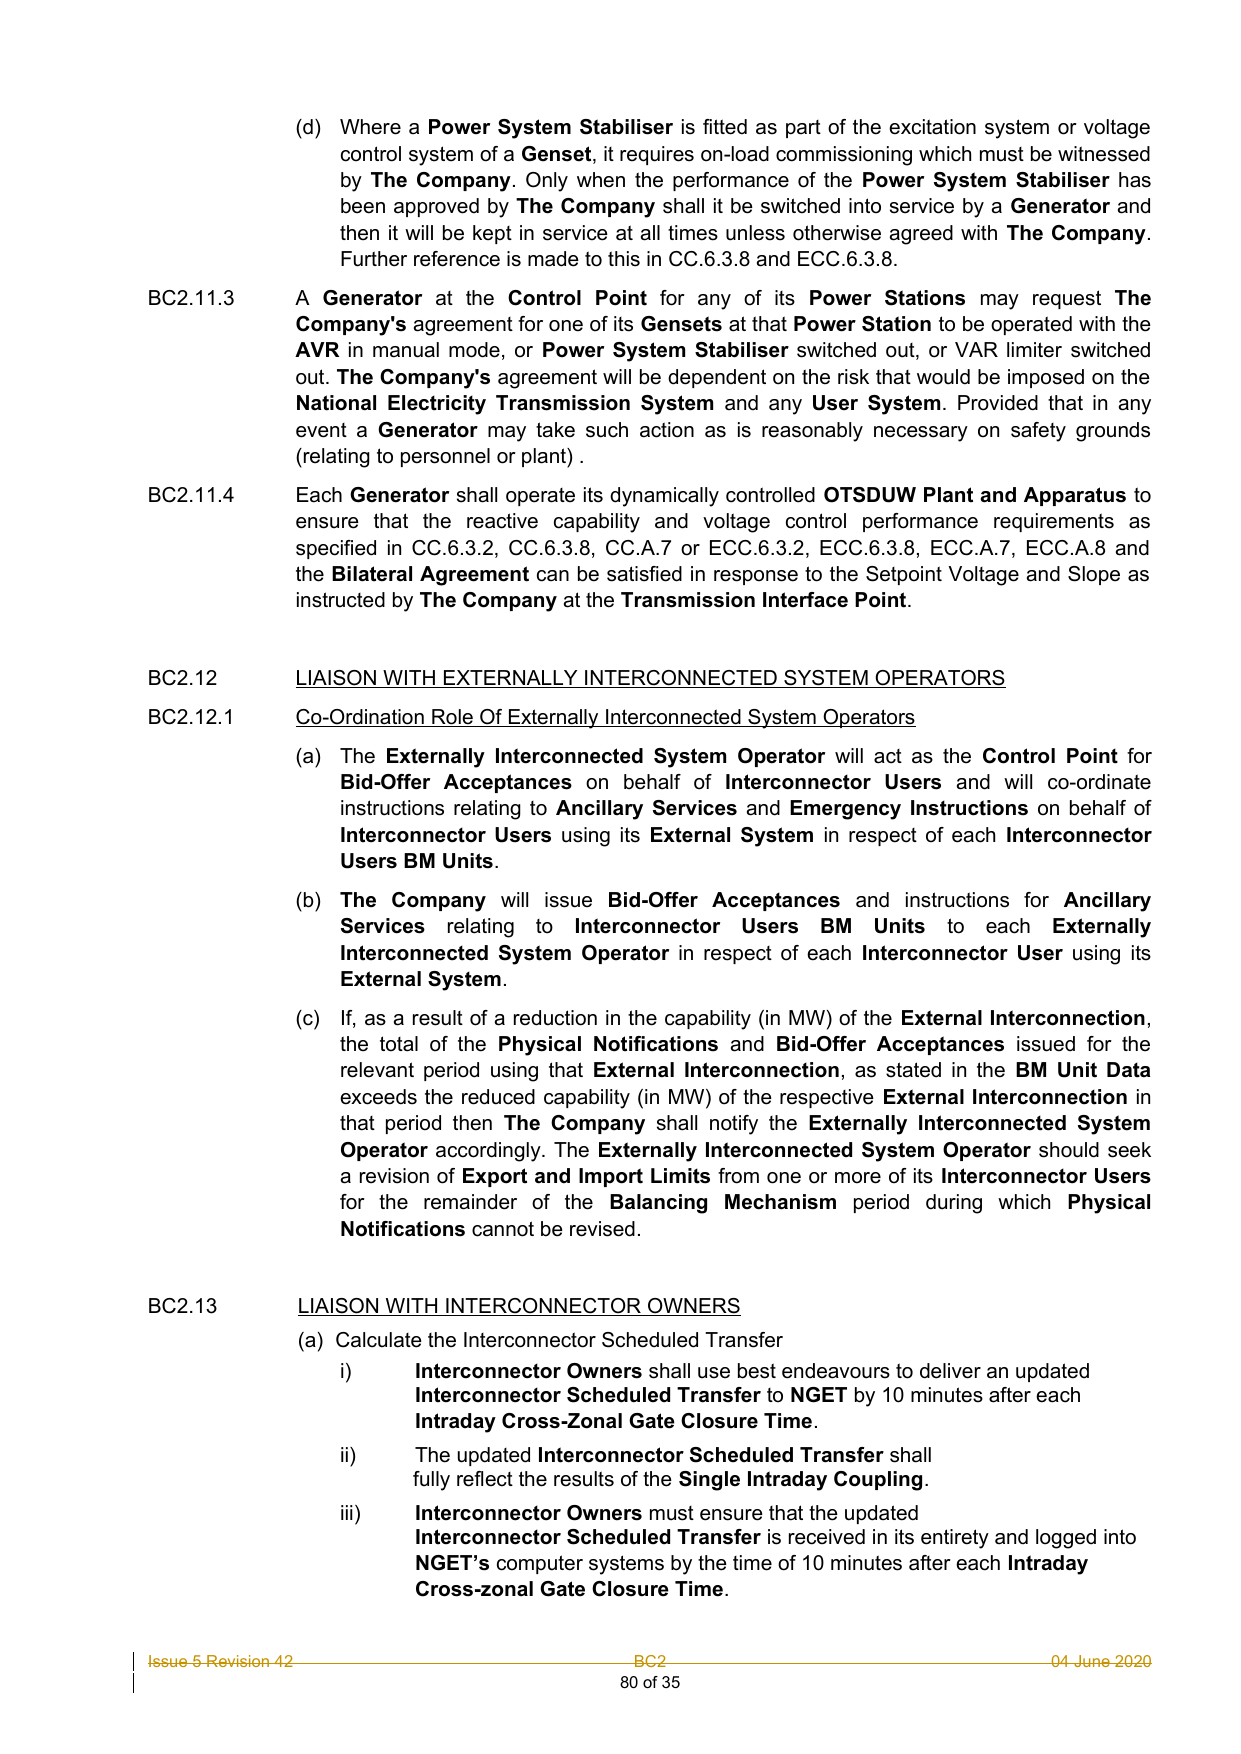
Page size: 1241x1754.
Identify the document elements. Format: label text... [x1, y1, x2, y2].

text BC2.11.4 Each Generator shall operate its dynamically controlled OTSDUW Plant and Apparatus to ensure that the reactive capability and voltage control performance requirements as specified in CC.6.3.2, CC.6.3.8, CC.A.7 or ECC.6.3.2, ECC.6.3.8, ECC.A.7, ECC.A.8 and the Bilateral Agreement can be satisfied in response to the Setpoint Voltage and Slope as instructed by The Company at the Transmission Interface Point. [148, 483, 1152, 612]
text (a) The Externally Interconnected System Operator will act as the Control Point for Bid-Offer Acceptances on behalf of Interconnector Users and will co-ordinate instructions relating to Ancillary Services and Emergency Instructions on behalf of Interconnector Users using its External System in respect of each Interconnector Users BM Units. [295, 743, 1152, 873]
text fully reflect the results of the Single Intraday Coupling. [340, 1467, 1152, 1491]
text Interconnector Scheduled Transfer to NGET by 10 minutes after each Intraday Cross-Zonal Gate Closure Time. [415, 1383, 1152, 1433]
list Interconnector Owners must ensure that the updated [340, 1493, 1152, 1524]
list The updated Interconnector Scheduled Transfer shall [340, 1436, 1152, 1467]
text Interconnector Scheduled Transfer is received in its entirety and logged into NGET’s computer systems by the time of 10 minutes after each Intraday Cross-zonal Gate Closure Time. [415, 1524, 1152, 1601]
text BC2.12 LIAISON WITH EXTERNALLY INTERCONNECTED SYSTEM OPERATORS [148, 666, 1152, 690]
text (b) The Company will issue Bid-Offer Acceptances and instructions for Ancillary Services relating to Interconnector Users BM Units to each Externally Interconnected System Operator in respect of each Interconnector User using its External System. [295, 888, 1152, 991]
text BC2.11.3 A Generator at the Control Point for any of its Power Stations may request The Company's agreement for one of its Gensets at that Power Station to be operated with the AVR in manual mode, or Power System Stabiliser switched out, or VAR limiter switched out. The Company's agreement will be dependent on the risk that would be imposed on the National Electricity Transmission System and any User System. Provided that in any event a Generator may take such action as is reasonably necessary on safety grounds (relating to personnel or plant) . [148, 286, 1152, 468]
text (d) Where a Power System Stabiliser is fitted as part of the excitation system or voltage control system of a Genset, it requires on-load commissioning which must be witnessed by The Company. Only when the performance of the Power System Stabiliser has been approved by The Company shall it be switched into service by a Generator and then it will be kept in service at all times unless otherwise agreed with The Company. Further reference is made to this in CC.6.3.8 and ECC.6.3.8. [295, 115, 1152, 271]
text BC2.13 LIAISON WITH INTERCONNECTOR OWNERS [148, 1294, 1152, 1318]
list Calculate the Interconnector Scheduled Transfer [298, 1321, 1152, 1352]
list Interconnector Owners shall use best endeavours to deliver an updated [340, 1352, 1152, 1383]
text BC2.12.1 Co-Ordination Role Of Externally Interconnected System Operators [148, 704, 1152, 728]
text (c) If, as a result of a reduction in the capability (in MW) of the External Interconnection, the total of the Physical Notifications and Bid-Offer Acceptances issued for the relevant period using that External Interconnection, as stated in the BM Unit Data exceeds the reduced capability (in MW) of the respective External Interconnection in that period then The Company shall notify the Externally Interconnected System Operator accordingly. The Externally Interconnected System Operator should seek a revision of Export and Import Limits from one or more of its Interconnector Users for the remainder of the Balancing Mechanism period during which Physical Notifications cannot be revised. [295, 1006, 1152, 1240]
